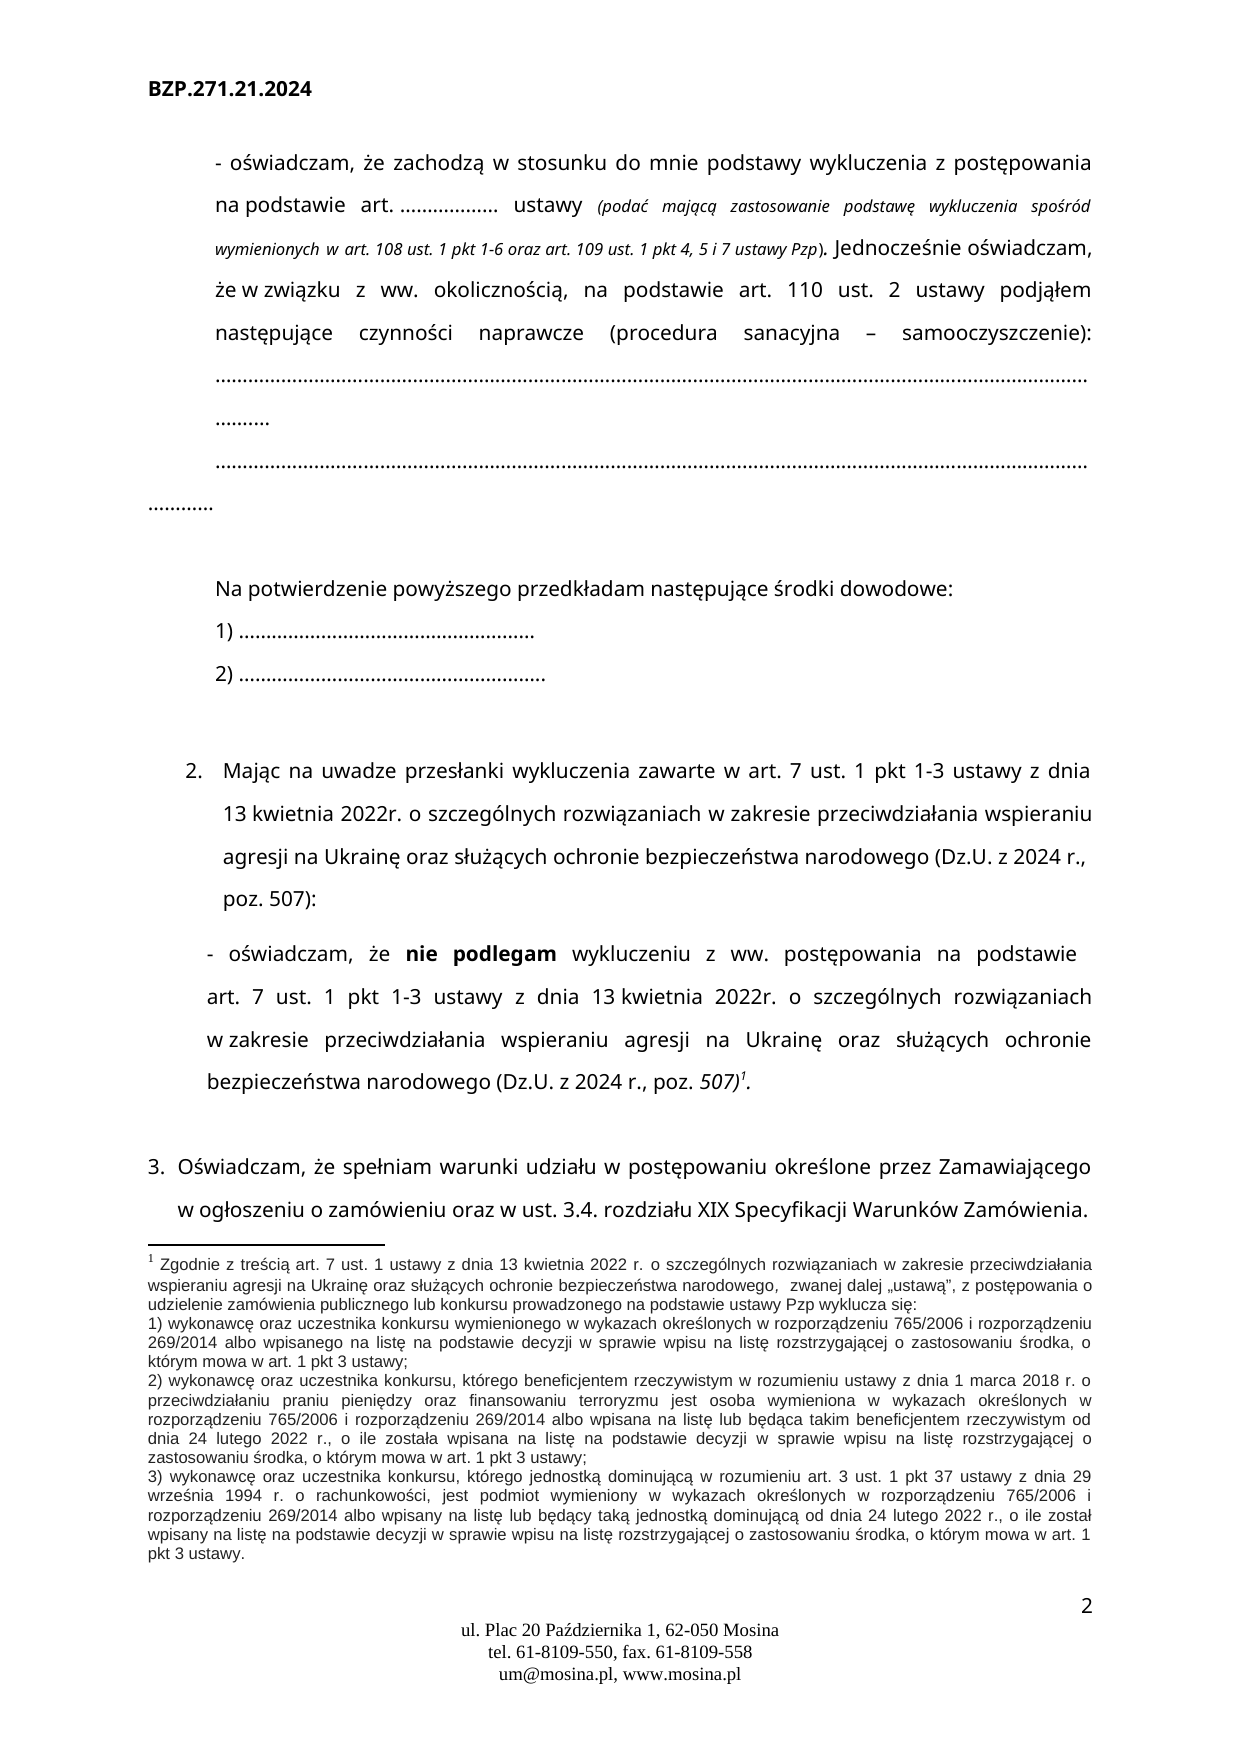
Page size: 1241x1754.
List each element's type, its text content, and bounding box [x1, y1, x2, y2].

list Oświadczam, że spełniam warunki udziału w postępowaniu określone przez Zamawiającego w ogłoszeniu o zamówieniu oraz w ust. 3.4. rozdziału XIX Specyfikacji Warunków Zamówienia. [148, 1152, 1093, 1223]
text 2) ……………………………………………….. [148, 659, 1090, 687]
list Mając na uwadze przesłanki wykluczenia zawarte w art. 7 ust. 1 pkt 1-3 ustawy z dnia 13 kwietnia 2022r. o szczególnych rozwiązaniach w zakresie przeciwdziałania wspieraniu agresji na Ukrainę oraz służących ochronie bezpieczeństwa narodowego (Dz.U. z 2024 r., poz. 507): [185, 757, 1093, 913]
text Na potwierdzenie powyższego przedkładam następujące środki dowodowe: [148, 574, 1090, 602]
text - oświadczam, że zachodzą w stosunku do mnie podstawy wykluczenia z postępowania na podstawie art. ……………… ustawy (podać mającą zastosowanie podstawę wykluczenia spośród wymienionych w art. 108 ust. 1 pkt 1-6 oraz art. 109 ust. 1 pkt 4, 5 i 7 ustawy Pzp). Jednocześnie oświadczam, że w związku z ww. okolicznością, na podstawie art. 110 ust. 2 ustawy podjąłem następujące czynności naprawcze (procedura sanacyjna – samooczyszczenie): ………………………………………………………………………………………………………………………………………………….... [215, 148, 1093, 432]
list - oświadczam, że nie podlegam wykluczeniu z ww. postępowania na podstawie art. 7 ust. 1 pkt 1-3 ustawy z dnia 13 kwietnia 2022r. o szczególnych rozwiązaniach w zakresie przeciwdziałania wspieraniu agresji na Ukrainę oraz służących ochronie bezpieczeństwa narodowego (Dz.U. z 2024 r., poz. 507). [207, 939, 1093, 1096]
text 1) ……………………………………………… [148, 616, 1090, 645]
text ……………………………………………………………………………………………………………………………………………………… [148, 446, 1090, 517]
